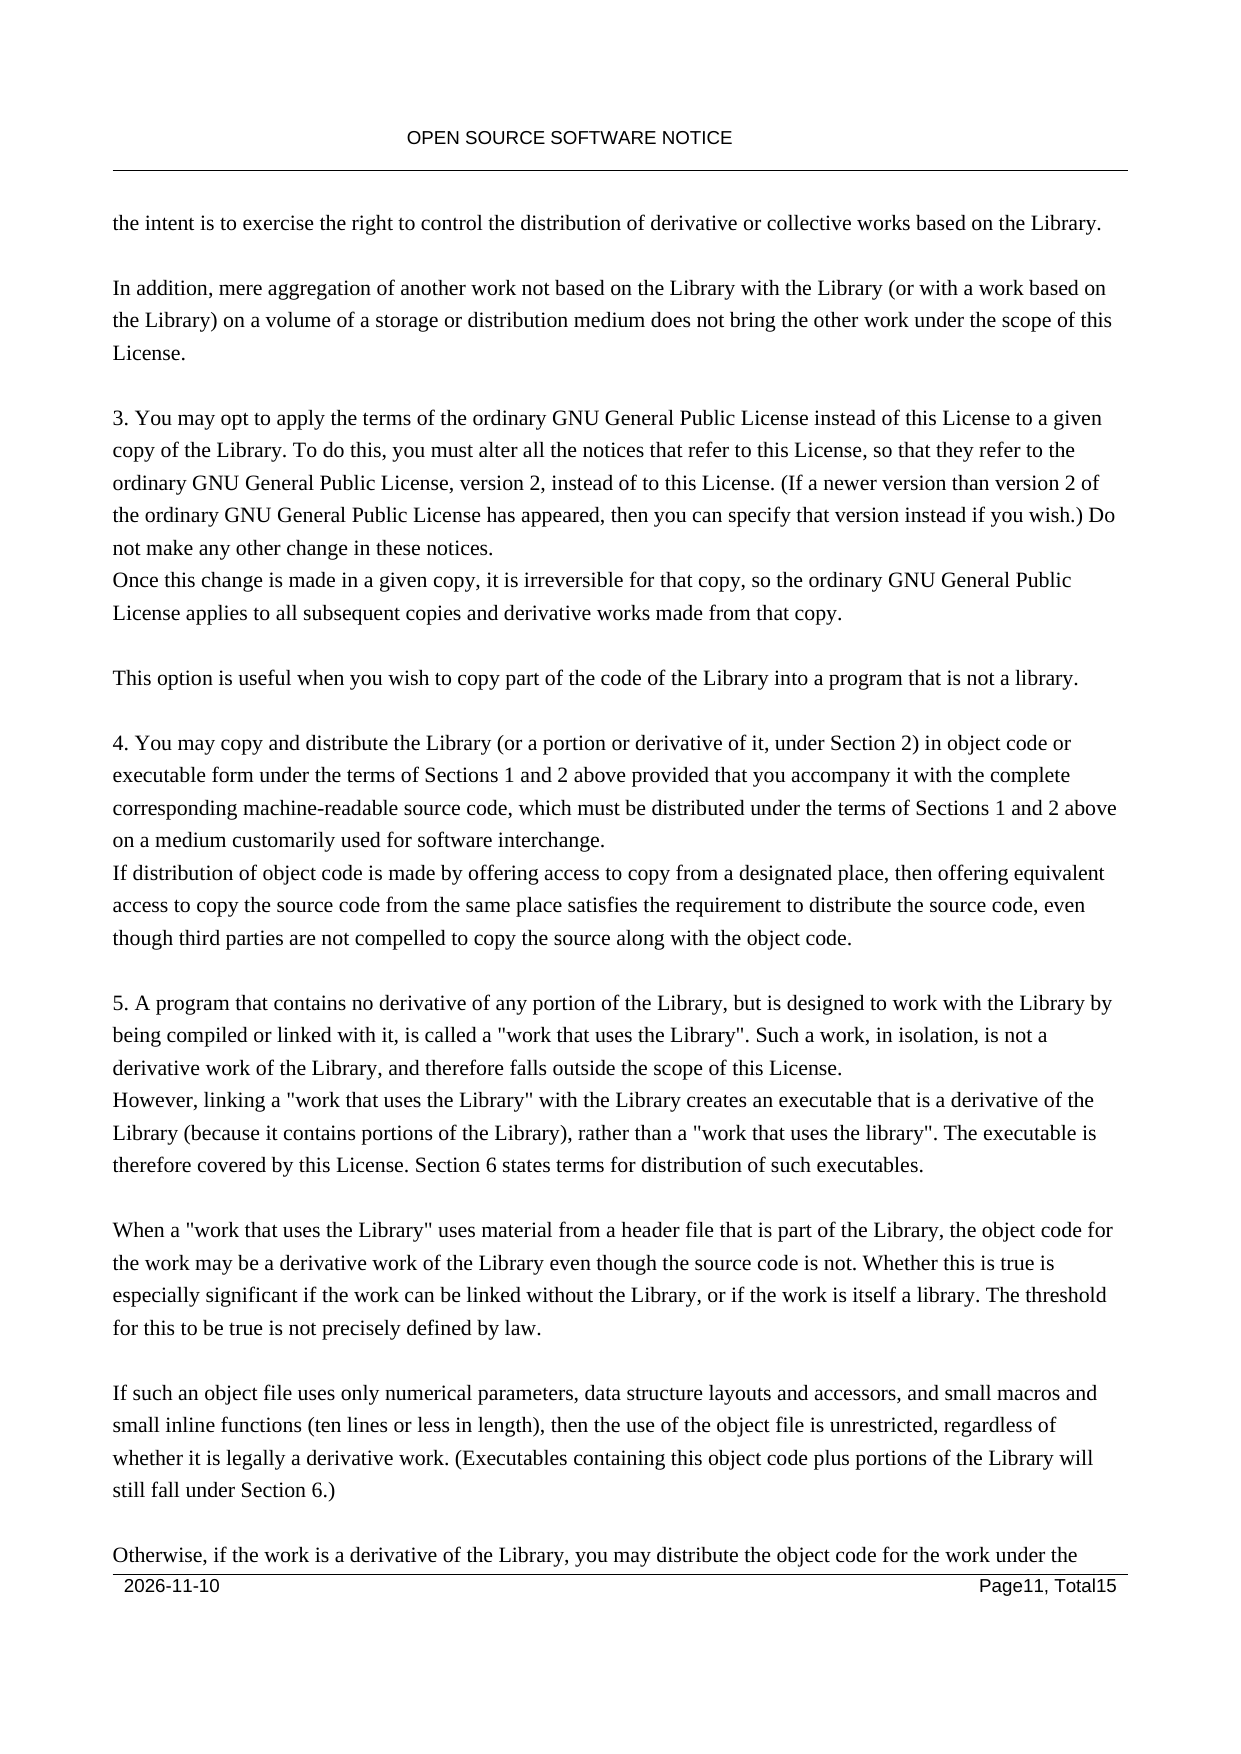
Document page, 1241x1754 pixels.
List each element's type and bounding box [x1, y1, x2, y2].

text [112, 206, 1128, 1571]
